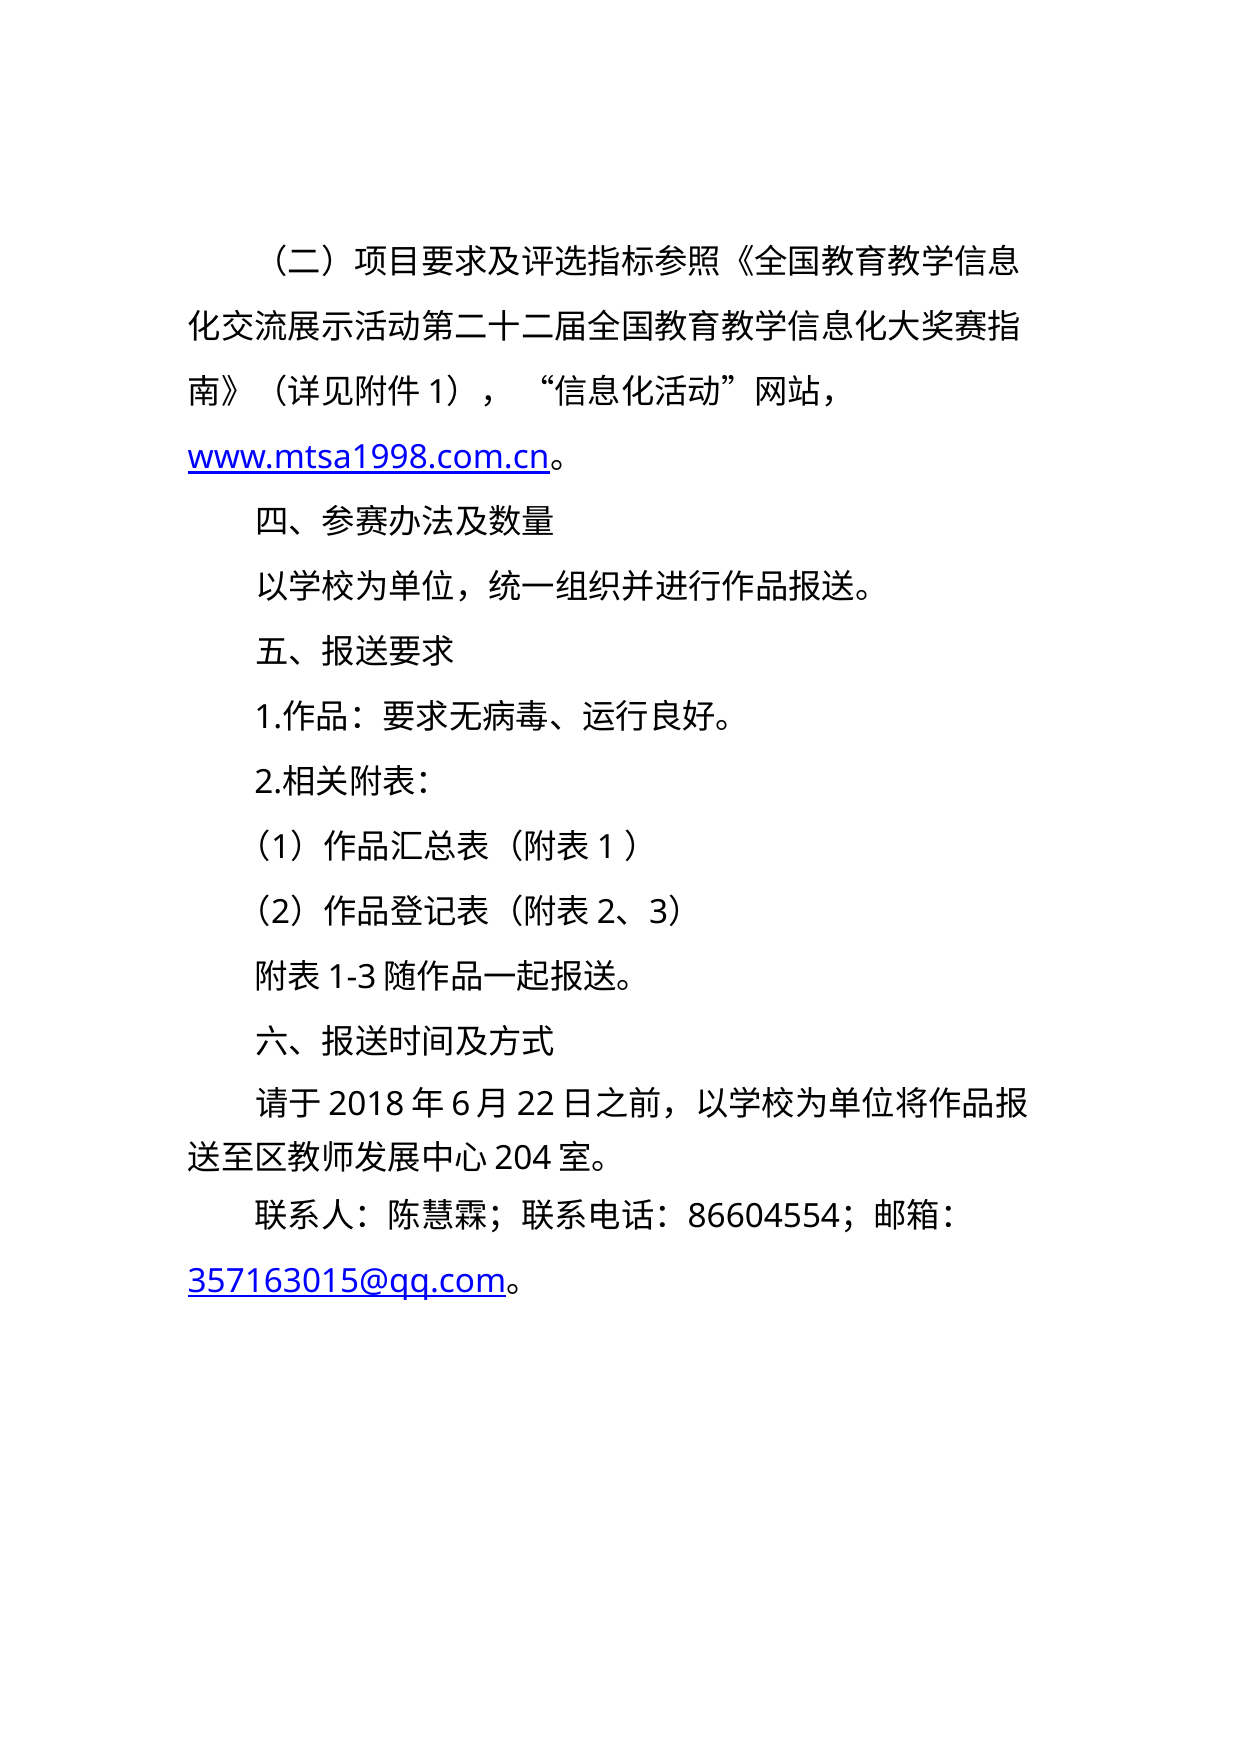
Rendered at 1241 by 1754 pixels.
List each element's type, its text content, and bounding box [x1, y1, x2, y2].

text 四、参赛办法及数量 [187, 487, 1053, 552]
text 联系人：陈慧霖；联系电话：86604554；邮箱：357163015@qq.com。 [187, 1180, 1053, 1310]
text 附表1-3随作品一起报送。 [187, 942, 1053, 1007]
text （1）作品汇总表（附表1 ） [187, 812, 1053, 877]
text 六、报送时间及方式 [187, 1007, 1053, 1072]
text 2.相关附表： [187, 747, 1053, 812]
text 请于2018年6月22日之前，以学校为单位将作品报送至区教师发展中心204室。 [187, 1072, 1053, 1180]
text 以学校为单位，统一组织并进行作品报送。 [187, 552, 1053, 617]
text 1.作品：要求无病毒、运行良好。 [187, 682, 1053, 747]
text 五、报送要求 [187, 617, 1053, 682]
text （二）项目要求及评选指标参照《全国教育教学信息化交流展示活动第二十二届全国教育教学信息化大奖赛指南》（详见附件1）， “信息化活动”网站，www.mtsa1998.com.cn。 [187, 227, 1053, 487]
text （2）作品登记表（附表2、3） [187, 877, 1053, 942]
